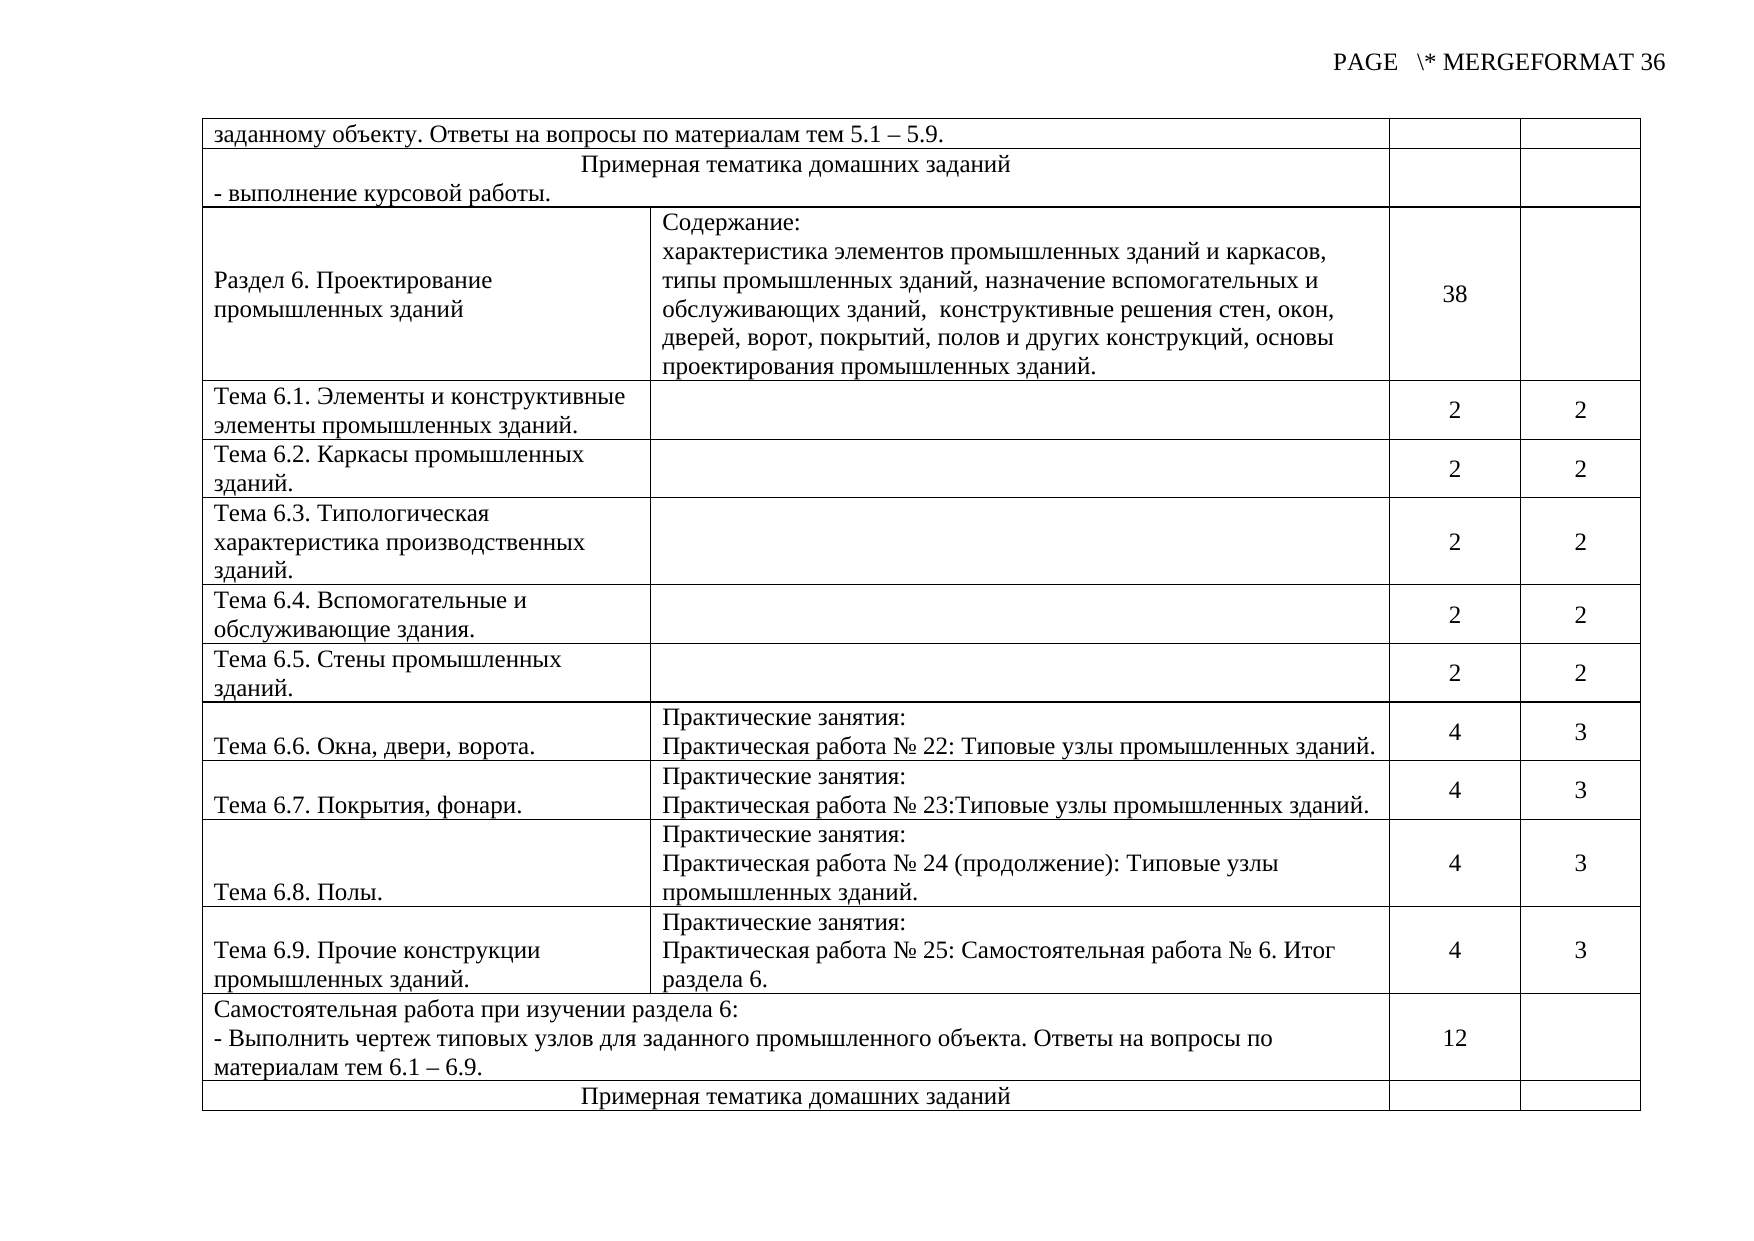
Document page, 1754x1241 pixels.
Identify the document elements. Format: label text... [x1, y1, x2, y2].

table_cell 2 [1390, 381, 1520, 438]
table_cell 3 [1521, 820, 1640, 906]
table_cell 4 [1390, 761, 1520, 818]
table_cell 2 [1390, 585, 1520, 643]
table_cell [203, 1081, 1389, 1110]
table_cell 3 [1521, 703, 1640, 760]
table_cell Тема 6.6. Окна, двери, ворота. [203, 703, 650, 760]
table_cell [1390, 1081, 1520, 1110]
table_cell 2 [1521, 644, 1640, 701]
table_cell Тема 6.4. Вспомогательные и обслуживающие здания. [203, 585, 650, 643]
table_cell Тема 6.2. Каркасы промышленных зданий. [203, 440, 650, 497]
table_cell [651, 498, 1389, 584]
table_cell 38 [1390, 208, 1520, 380]
table_cell Тема 6.9. Прочие конструкции промышленных зданий. [203, 907, 650, 993]
table_cell 2 [1521, 440, 1640, 497]
table_cell 2 [1521, 498, 1640, 584]
table_cell 4 [1390, 703, 1520, 760]
table_cell [1390, 149, 1520, 206]
table_cell Тема 6.3. Типологическая характеристика производственных зданий. [203, 498, 650, 584]
table_cell Раздел 6. Проектирование промышленных зданий [203, 208, 650, 380]
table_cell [203, 119, 1389, 148]
table_cell 2 [1390, 644, 1520, 701]
table_cell 2 [1521, 381, 1640, 438]
table_cell Примерная тематика домашних заданий - выполнение курсовой работы. [203, 149, 1389, 206]
table_cell [651, 381, 1389, 438]
table_cell [1521, 119, 1640, 148]
table_cell 14 [1390, 119, 1520, 148]
table_cell 2 [1521, 585, 1640, 643]
table_cell 3 [1521, 907, 1640, 993]
table_cell Содержание: характеристика элементов промышленных зданий и каркасов, типы промышленных зданий, назначение вспомогательных и обслуживающих зданий, конструктивные решения стен, окон, дверей, ворот, покрытий, полов и других конструкций, основы проектирования промышленных зданий. [651, 208, 1389, 380]
table_cell 4 [1390, 907, 1520, 993]
table_cell 4 [1390, 820, 1520, 906]
table_cell [651, 585, 1389, 643]
table_cell [1521, 1081, 1640, 1110]
table_cell Практические занятия: Практическая работа № 23:Типовые узлы промышленных зданий. [651, 761, 1389, 818]
table_cell 2 [1390, 498, 1520, 584]
table_cell [1521, 208, 1640, 380]
table_cell Практические занятия: Практическая работа № 22: Типовые узлы промышленных зданий. [651, 703, 1389, 760]
table_cell 2 [1390, 440, 1520, 497]
table_cell Практические занятия: Практическая работа № 24 (продолжение): Типовые узлы промышленных зданий. [651, 820, 1389, 906]
table_cell [651, 644, 1389, 701]
table_cell [1521, 149, 1640, 206]
table_cell [1521, 994, 1640, 1080]
table_cell Тема 6.7. Покрытия, фонари. [203, 761, 650, 818]
table_cell 3 [1521, 761, 1640, 818]
table_cell Тема 6.1. Элементы и конструктивные элементы промышленных зданий. [203, 381, 650, 438]
table_cell Самостоятельная работа при изучении раздела 6: - Выполнить чертеж типовых узлов для заданного промышленного объекта. Ответы на вопросы по материалам тем 6.1 – 6.9. [203, 994, 1389, 1080]
table_cell 12 [1390, 994, 1520, 1080]
table_cell Тема 6.8. Полы. [203, 820, 650, 906]
table_cell [651, 440, 1389, 497]
table_cell Практические занятия: Практическая работа № 25: Самостоятельная работа № 6. Итог раздела 6. [651, 907, 1389, 993]
table_cell Тема 6.5. Стены промышленных зданий. [203, 644, 650, 701]
